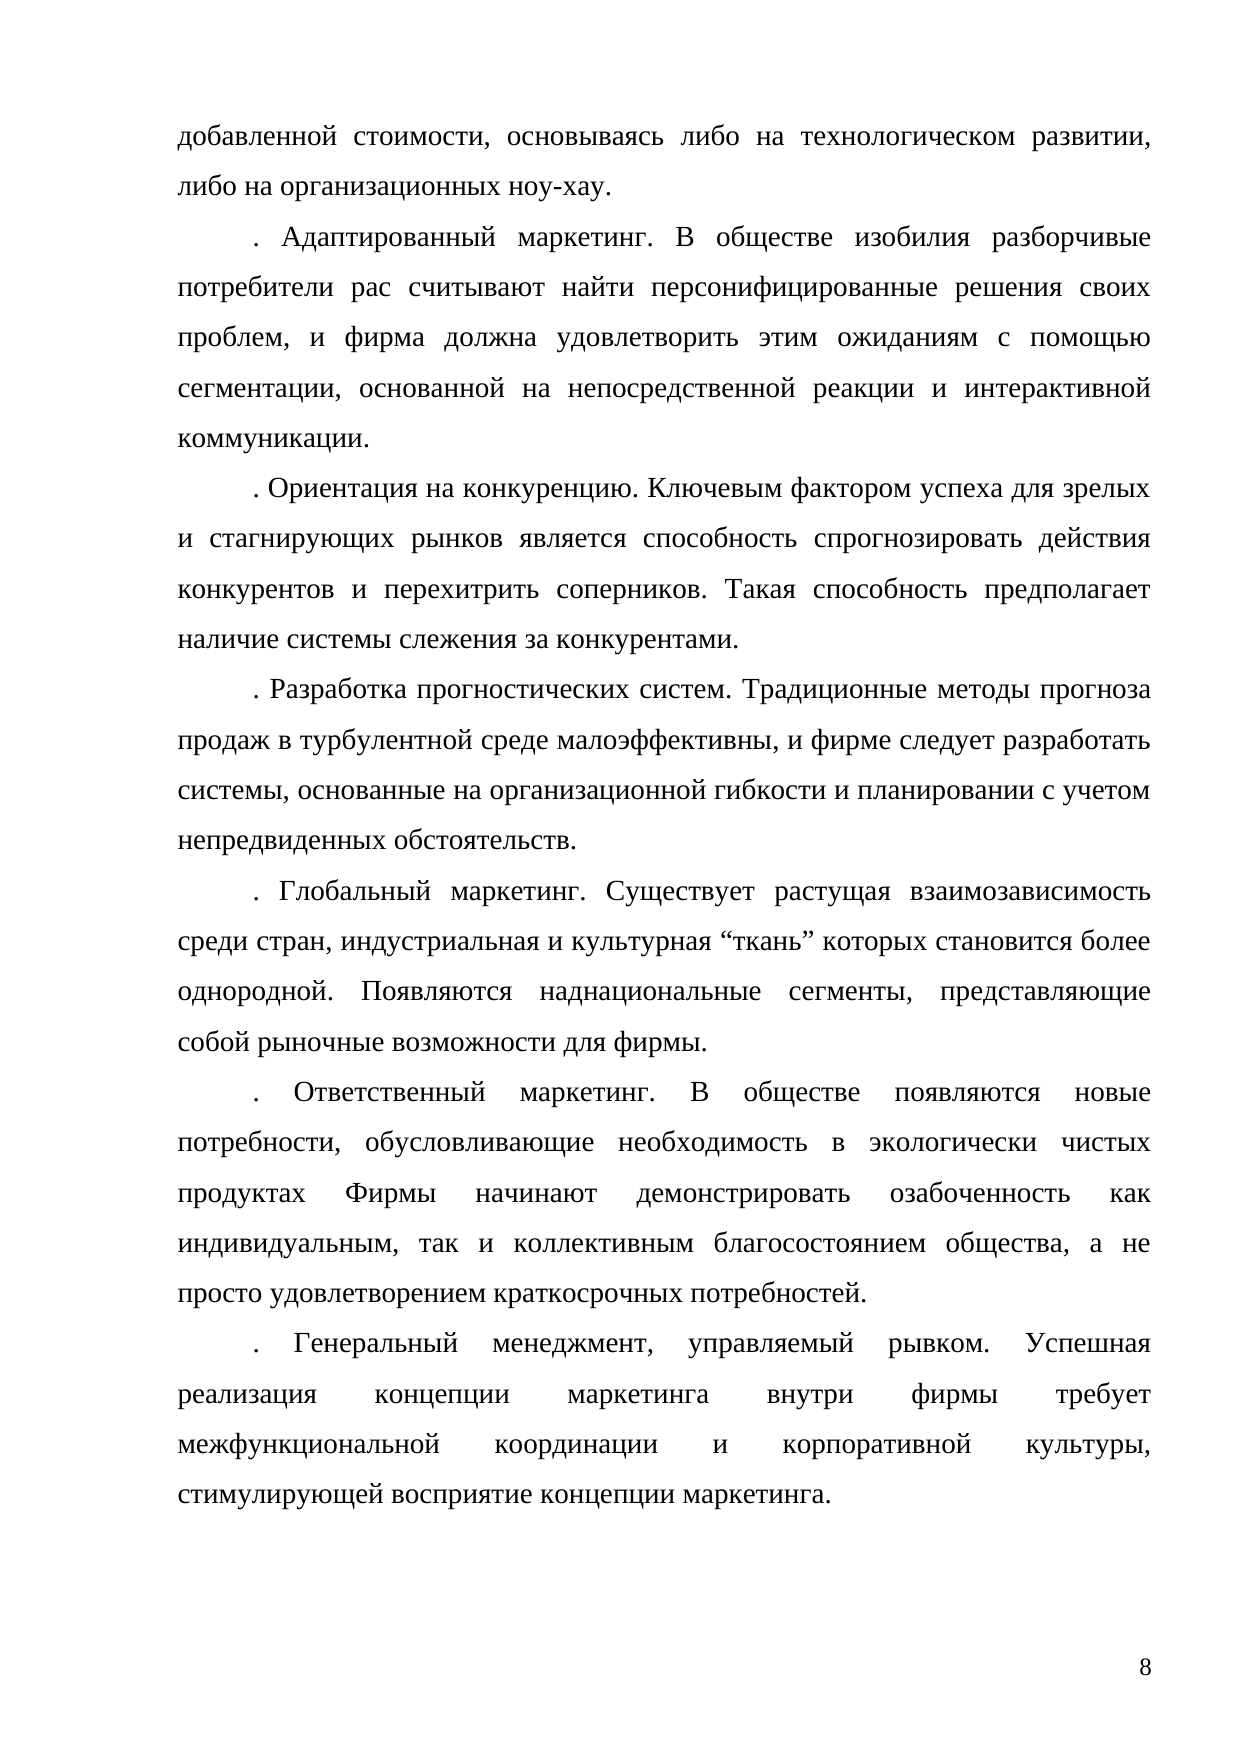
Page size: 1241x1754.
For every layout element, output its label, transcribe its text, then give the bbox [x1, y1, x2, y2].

text . Ответственный маркетинг. В обществе появляются новые потребности, обусловливающие необходимость в экологически чистых продуктах Фирмы начинают демонстрировать озабоченность как индивидуальным, так и коллективным благосостоянием общества, а не просто удовлетворением краткосрочных потребностей. [177, 1074, 1152, 1309]
text . Адаптированный маркетинг. В обществе изобилия разборчивые потребители рас считывают найти персонифицированные решения своих проблем, и фирма должна удовлетворить этим ожиданиям с помощью сегментации, основанной на непосредственной реакции и интерактивной коммуникации. [177, 219, 1152, 453]
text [177, 118, 1152, 202]
text . Разработка прогностических систем. Традиционные методы прогноза продаж в турбулентной среде малоэффективны, и фирме следует разработать системы, основанные на организационной гибкости и планировании с учетом непредвиденных обстоятельств. [177, 672, 1152, 856]
text . Генеральный менеджмент, управляемый рывком. Успешная реализация концепции маркетинга внутри фирмы требует межфункциональной координации и корпоративной культуры, стимулирующей восприятие концепции маркетинга. [177, 1326, 1152, 1510]
text . Ориентация на конкуренцию. Ключевым фактором успеха для зрелых и стагнирующих рынков является способность спрогнозировать действия конкурентов и перехитрить соперников. Такая способность предполагает наличие системы слежения за конкурентами. [177, 470, 1152, 655]
text . Глобальный маркетинг. Существует растущая взаимозависимость среди стран, индустриальная и культурная “ткань” которых становится более однородной. Появляются наднациональные сегменты, представляющие собой рыночные возможности для фирмы. [177, 873, 1152, 1057]
